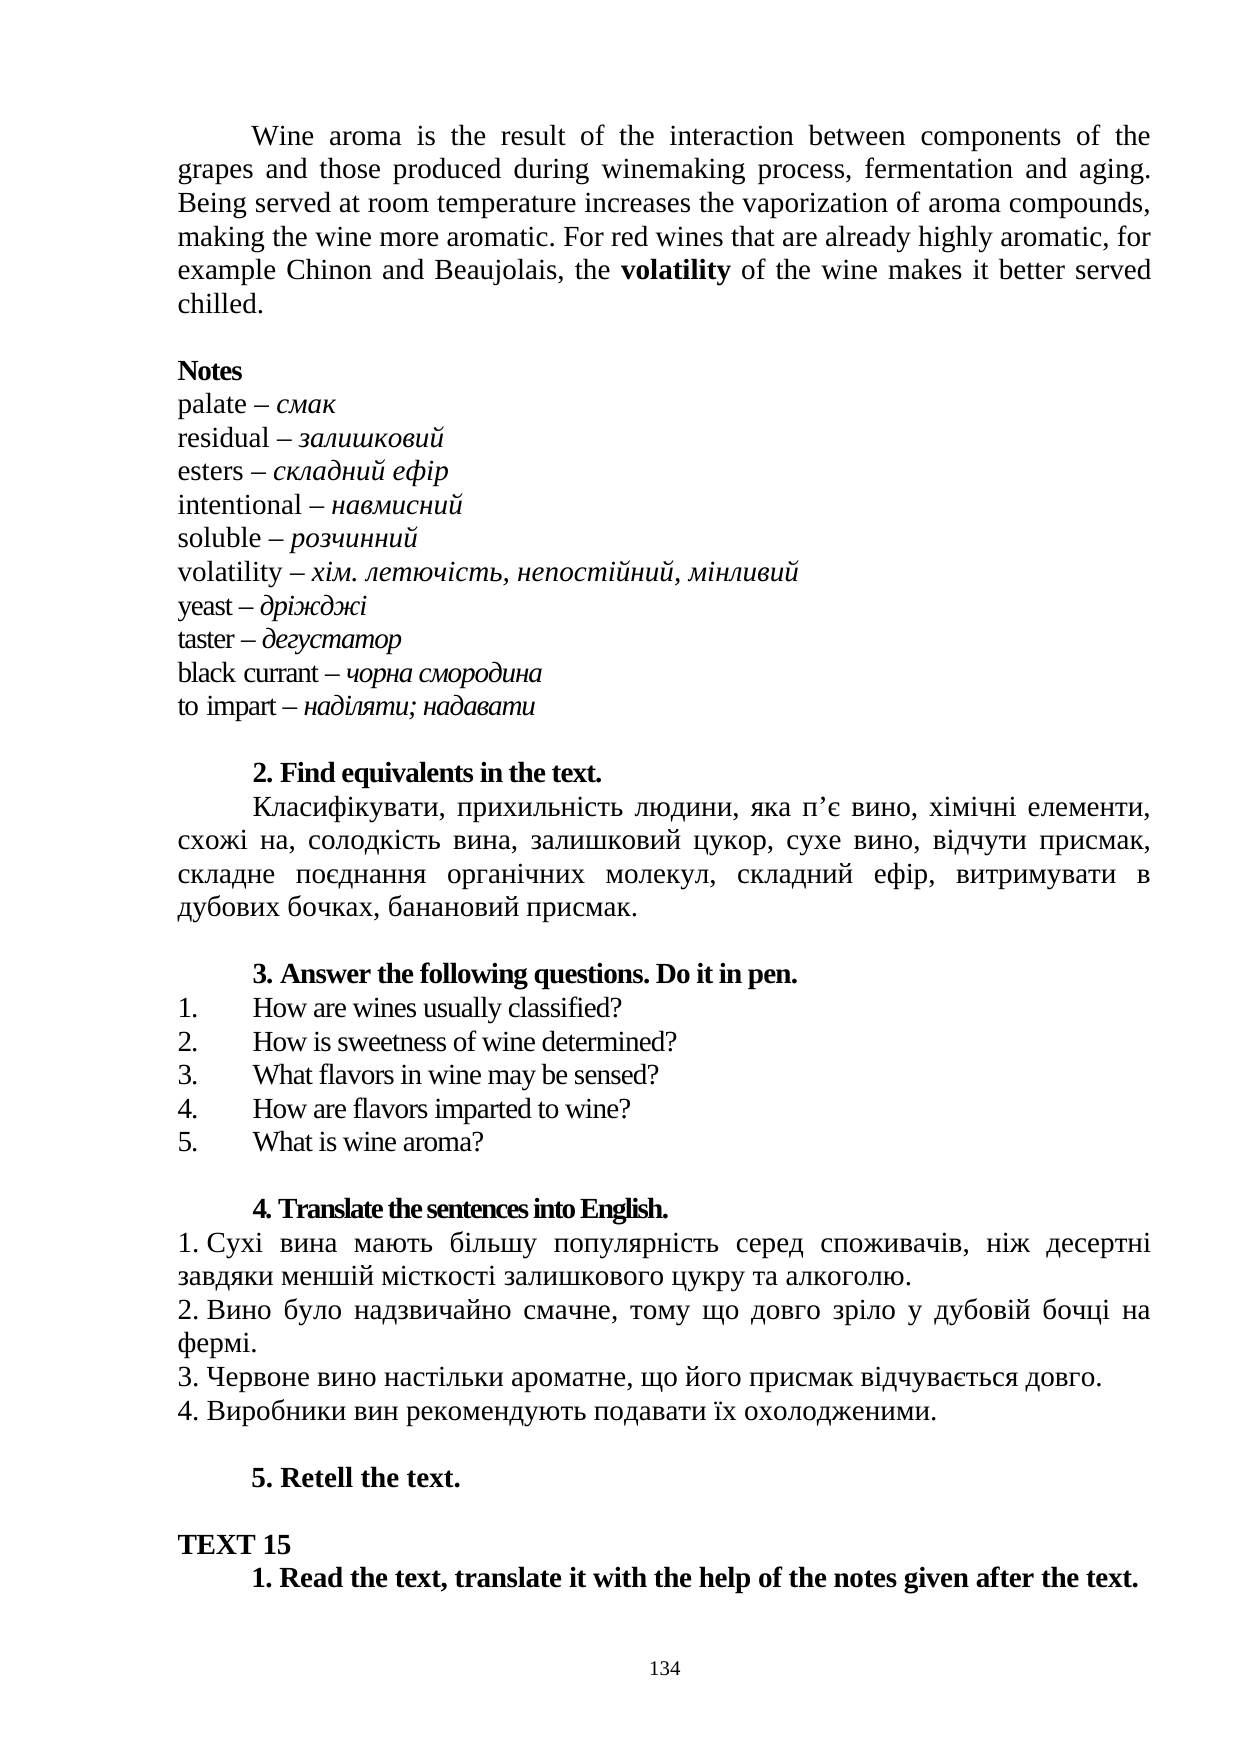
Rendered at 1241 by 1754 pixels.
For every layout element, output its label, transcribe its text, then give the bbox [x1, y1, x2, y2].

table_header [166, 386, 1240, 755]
text 3. Червоне вино настільки ароматне, що його присмак відчувається довго. [177, 1359, 1152, 1393]
text TEXT 15 [177, 1527, 1152, 1560]
text 1. Сухі вина мають більшу популярність серед споживачів, ніж десертні завдяки меншій місткості залишкового цукру та алкоголю. [177, 1225, 1152, 1292]
list How are wines usually classified? [177, 990, 1152, 1024]
list What flavors in wine may be sensed? [177, 1057, 1152, 1091]
text Notes [177, 353, 1152, 386]
list What is wine aroma? [177, 1124, 1152, 1158]
text 4. Translate the sentences into English. [177, 1191, 1152, 1225]
text 2. Find equivalents in the text. [177, 755, 1152, 789]
text 5. Retell the text. [177, 1460, 1152, 1493]
text 3. Answer the following questions. Do it in pen. [177, 957, 1152, 990]
list How are flavors imparted to wine? [177, 1091, 1152, 1124]
list How is sweetness of wine determined? [177, 1024, 1152, 1057]
text 4. Виробники вин рекомендують подавати їх охолодженими. [177, 1393, 1152, 1426]
text Wine aroma is the result of the interaction between components of the grapes and those produced during winemaking process, fermentation and aging. Being served at room temperature increases the vaporization of aroma compounds, making the wine more aromatic. For red wines that are already highly aromatic, for example Chinon and Beaujolais, the volatility of the wine makes it better served chilled. [177, 118, 1152, 319]
text Класифікувати, прихильність людини, яка п’є вино, хімічні елементи, схожі на, солодкість вина, залишковий цукор, сухе вино, відчути присмак, складне поєднання органічних молекул, складний ефір, витримувати в дубових бочках, банановий присмак. [177, 789, 1152, 923]
text 2. Вино було надзвичайно смачне, тому що довго зріло у дубовій бочці на фермі. [177, 1292, 1152, 1359]
text 1. Read the text, translate it with the help of the notes given after the text. [207, 1560, 1152, 1594]
